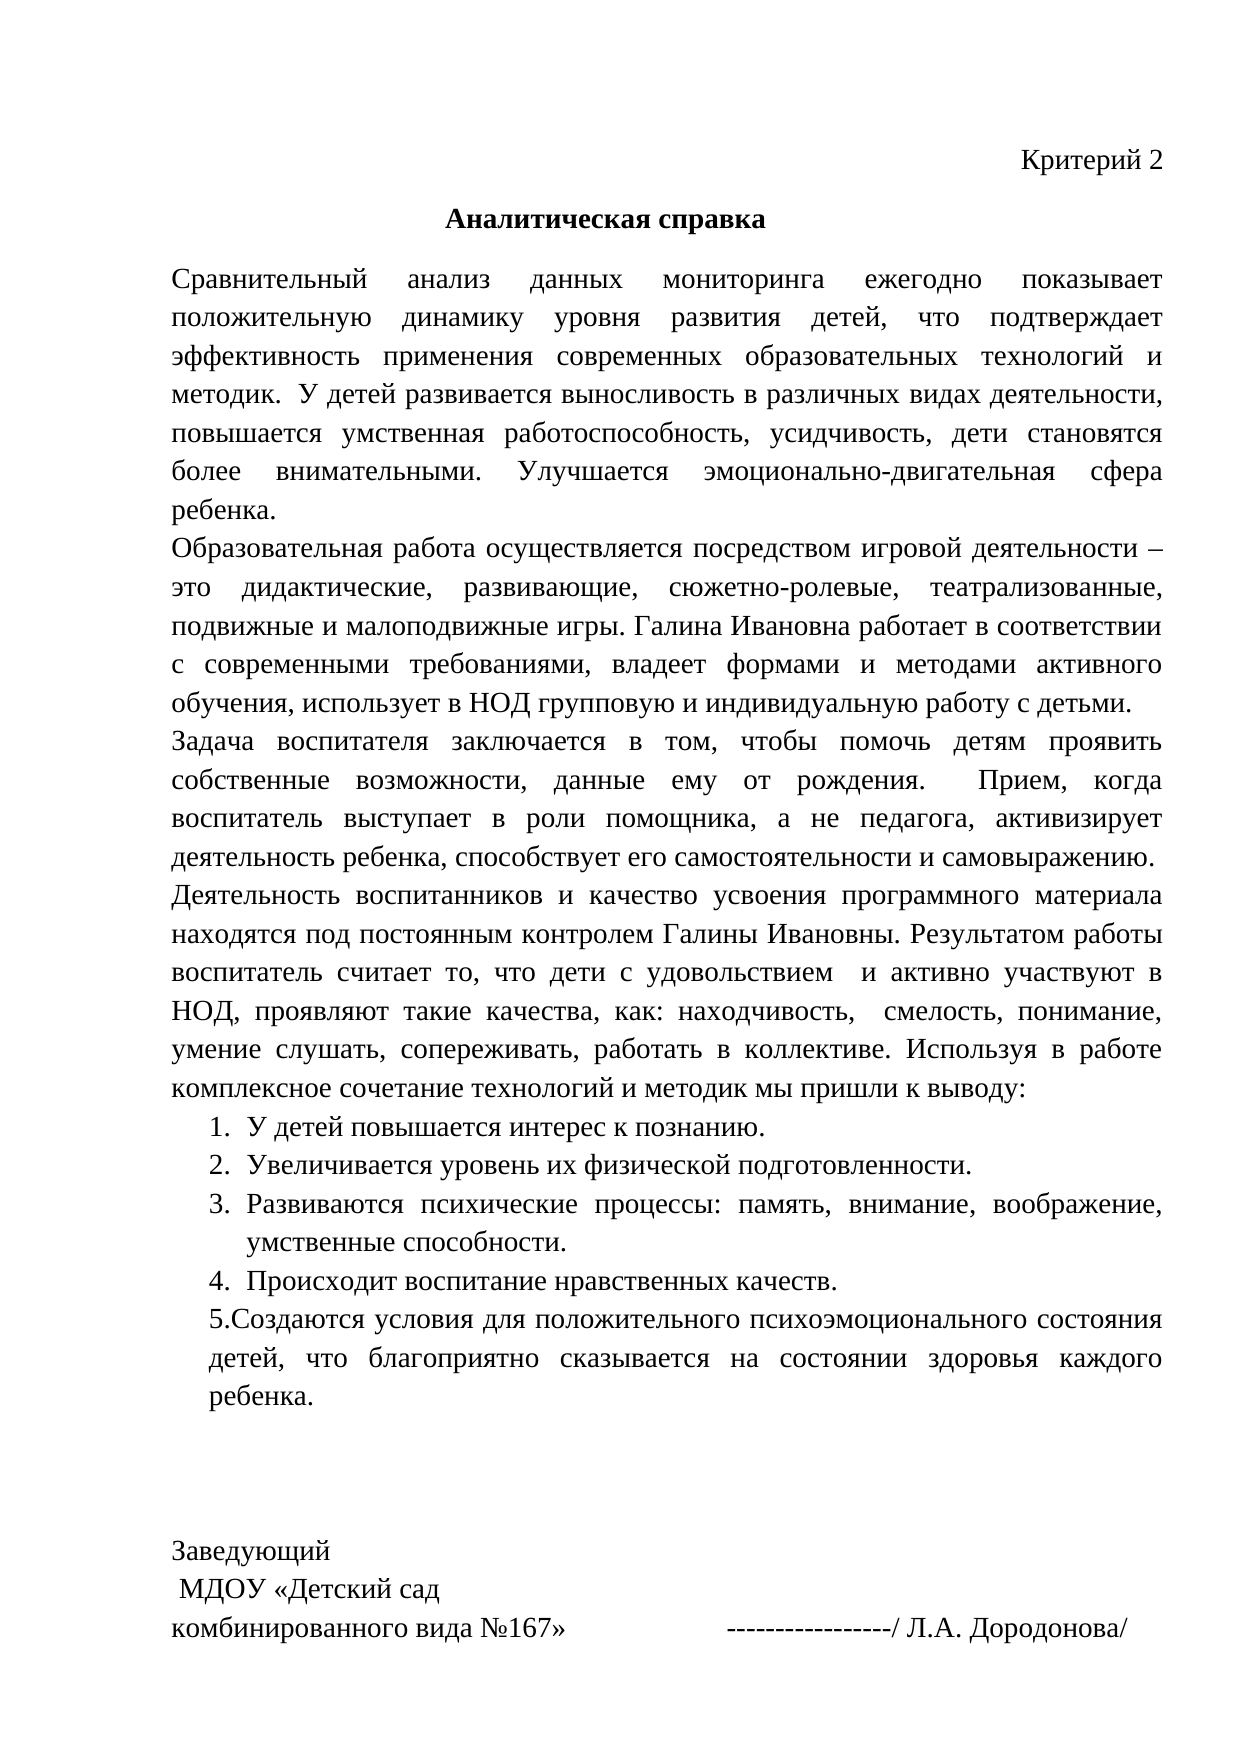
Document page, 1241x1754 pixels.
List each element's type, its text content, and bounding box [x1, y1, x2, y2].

text Образовательная работа осуществляется посредством игровой деятельности –это дидактические, развивающие, сюжетно-ролевые, театрализованные, подвижные и малоподвижные игры. Галина Ивановна работает в соответствии с современными требованиями, владеет формами и методами активного обучения, использует в НОД групповую и индивидуальную работу с детьми. [171, 531, 1163, 718]
text Деятельность воспитанников и качество усвоения программного материала находятся под постоянным контролем Галины Ивановны. Результатом работы воспитатель считает то, что дети с удовольствием и активно участвуют в НОД, проявляют такие качества, как: находчивость, смелость, понимание, умение слушать, сопереживать, работать в коллективе. Используя в работе комплексное сочетание технологий и методик мы пришли к выводу: [171, 877, 1163, 1104]
list Развиваются психические процессы: память, внимание, воображение, умственные способности. [209, 1186, 1163, 1258]
text Заведующий [171, 1533, 1163, 1566]
text 5.Создаются условия для положительного психоэмоционального состояния детей, что благоприятно сказывается на состоянии здоровья каждого ребенка. [209, 1301, 1163, 1412]
list У детей повышается интерес к познанию. [209, 1109, 1163, 1142]
list Увеличивается уровень их физической подготовленности. [209, 1147, 1163, 1181]
text Аналитическая справка [171, 201, 1163, 235]
text Задача воспитателя заключается в том, чтобы помочь детям проявить собственные возможности, данные ему от рождения. Прием, когда воспитатель выступает в роли помощника, а не педагога, активизирует деятельность ребенка, способствует его самостоятельности и самовыражению. [171, 723, 1163, 872]
text Критерий 2 [171, 142, 1163, 176]
list Происходит воспитание нравственных качеств. [209, 1263, 1163, 1296]
text Сравнительный анализ данных мониторинга ежегодно показывает положительную динамику уровня развития детей, что подтверждает эффективность применения современных образовательных технологий и методик. У детей развивается выносливость в различных видах деятельности, повышается умственная работоспособность, усидчивость, дети становятся более внимательными. Улучшается эмоционально-двигательная сфера ребенка. [171, 261, 1163, 526]
text комбинированного вида №167» -----------------/ Л.А. Дородонова/ [171, 1610, 1163, 1643]
text МДОУ «Детский сад [171, 1571, 1163, 1605]
